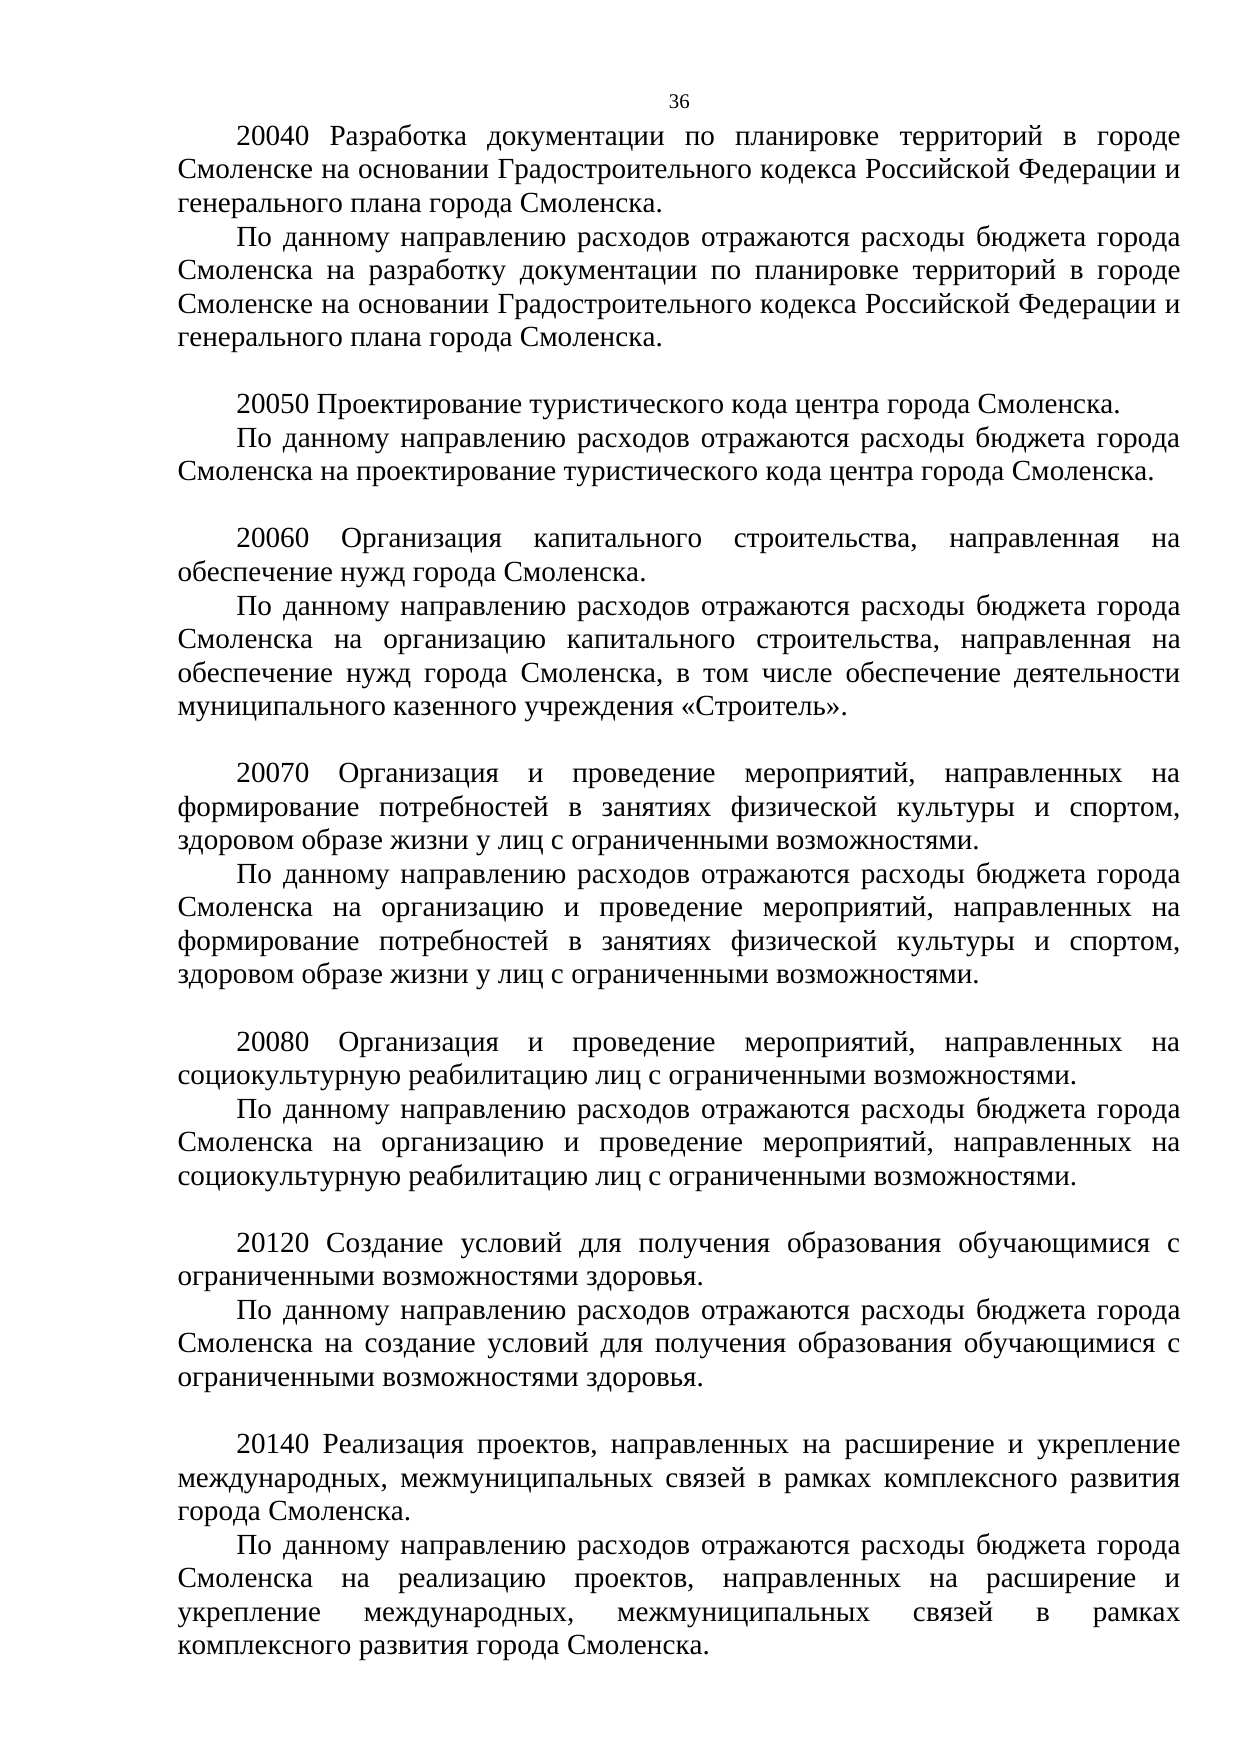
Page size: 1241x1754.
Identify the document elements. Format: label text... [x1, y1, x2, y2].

text 20070 Организация и проведение мероприятий, направленных на формирование потребностей в занятиях физической культуры и спортом, здоровом образе жизни у лиц с ограниченными возможностями. [177, 755, 1181, 856]
text По данному направлению расходов отражаются расходы бюджета города Смоленска на организацию и проведение мероприятий, направленных на формирование потребностей в занятиях физической культуры и спортом, здоровом образе жизни у лиц с ограниченными возможностями. [177, 856, 1181, 990]
text По данному направлению расходов отражаются расходы бюджета города Смоленска на проектирование туристического кода центра города Смоленска. [177, 420, 1181, 487]
text По данному направлению расходов отражаются расходы бюджета города Смоленска на организацию капитального строительства, направленная на обеспечение нужд города Смоленска, в том числе обеспечение деятельности муниципального казенного учреждения «Строитель». [177, 588, 1181, 722]
text По данному направлению расходов отражаются расходы бюджета города Смоленска на организацию и проведение мероприятий, направленных на социокультурную реабилитацию лиц с ограниченными возможностями. [177, 1091, 1181, 1191]
text 20050 Проектирование туристического кода центра города Смоленска. [177, 386, 1181, 420]
text 20120 Создание условий для получения образования обучающимися с ограниченными возможностями здоровья. [177, 1225, 1181, 1292]
text По данному направлению расходов отражаются расходы бюджета города Смоленска на создание условий для получения образования обучающимися с ограниченными возможностями здоровья. [177, 1292, 1181, 1393]
text По данному направлению расходов отражаются расходы бюджета города Смоленска на разработку документации по планировке территорий в городе Смоленске на основании Градостроительного кодекса Российской Федерации и генерального плана города Смоленска. [177, 219, 1181, 353]
text По данному направлению расходов отражаются расходы бюджета города Смоленска на реализацию проектов, направленных на расширение и укрепление международных, межмуниципальных связей в рамках комплексного развития города Смоленска. [177, 1527, 1181, 1661]
text 20140 Реализация проектов, направленных на расширение и укрепление международных, межмуниципальных связей в рамках комплексного развития города Смоленска. [177, 1426, 1181, 1527]
text 20060 Организация капитального строительства, направленная на обеспечение нужд города Смоленска. [177, 521, 1181, 588]
text 20080 Организация и проведение мероприятий, направленных на социокультурную реабилитацию лиц с ограниченными возможностями. [177, 1024, 1181, 1091]
text 20040 Разработка документации по планировке территорий в городе Смоленске на основании Градостроительного кодекса Российской Федерации и генерального плана города Смоленска. [177, 118, 1181, 219]
